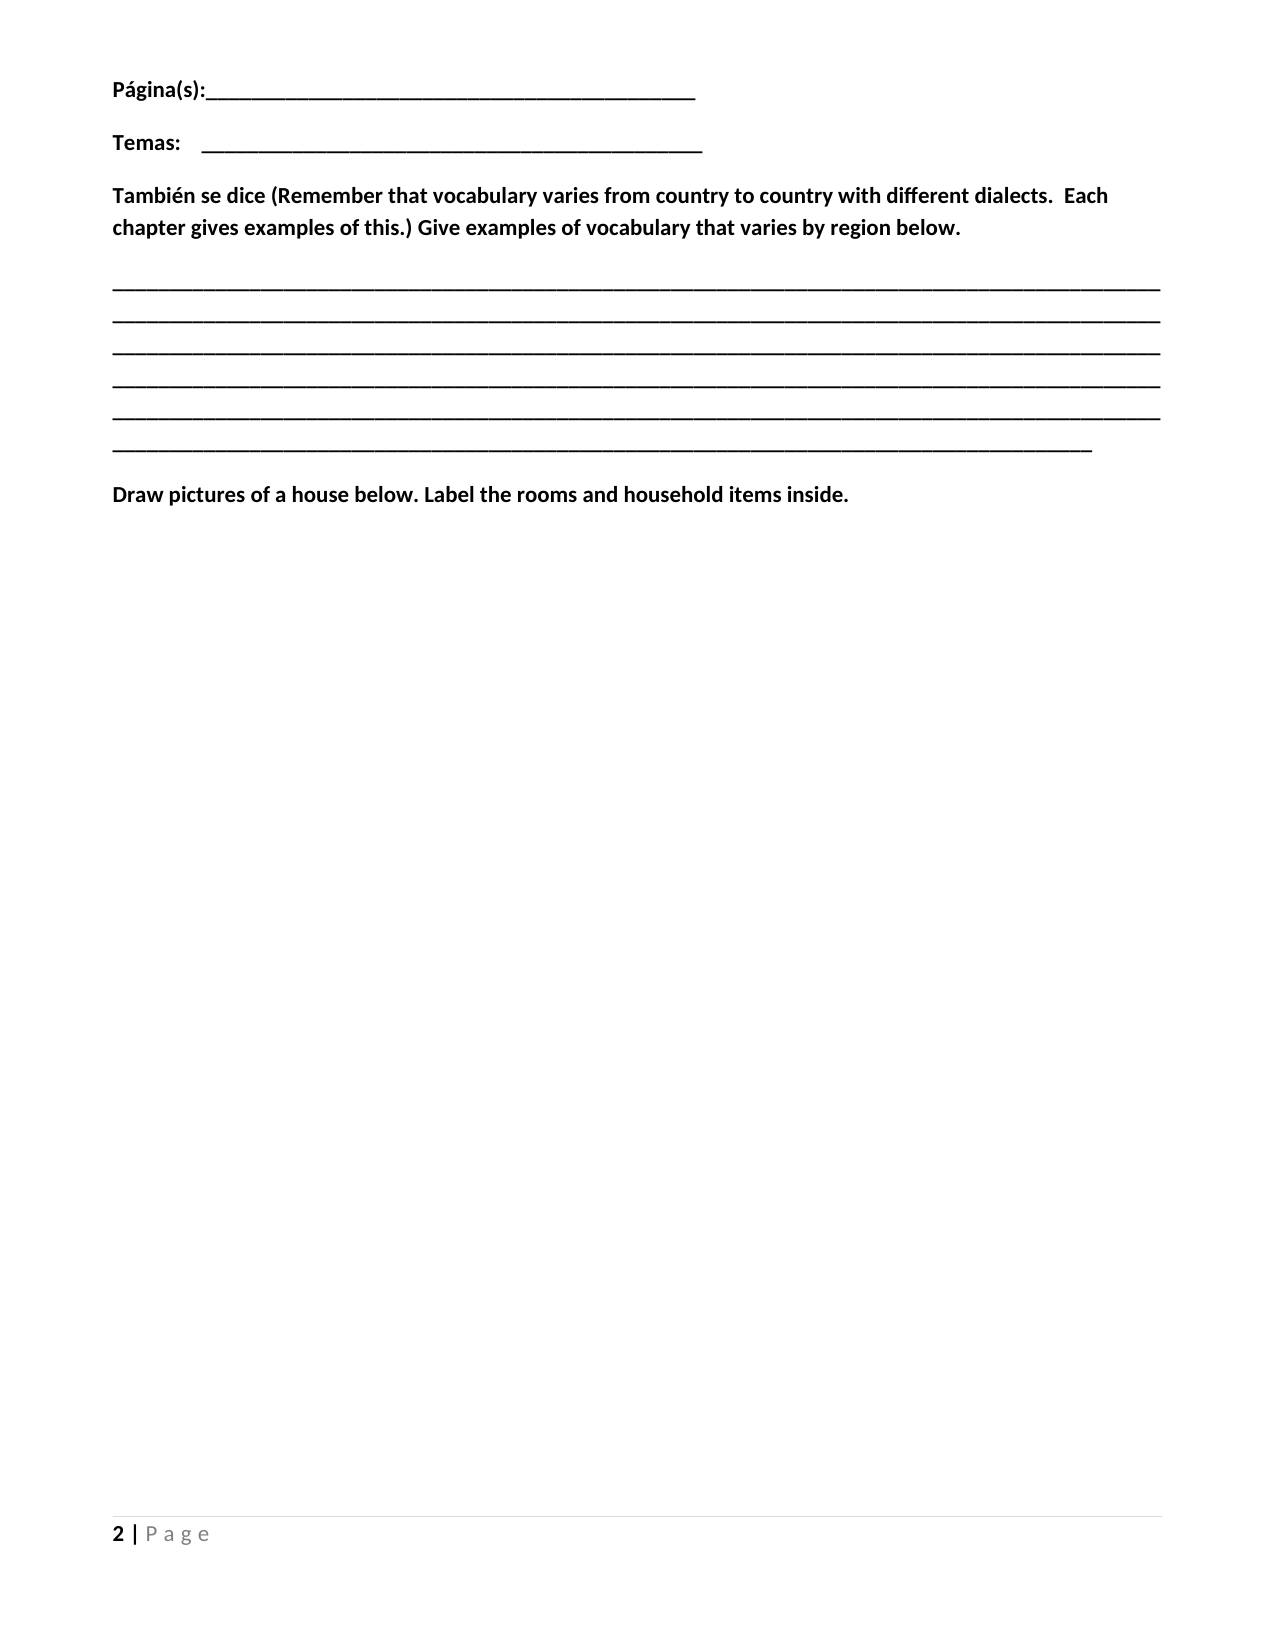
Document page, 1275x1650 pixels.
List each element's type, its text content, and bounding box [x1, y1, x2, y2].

text __________________________________________________________________________________________________________________________________________________________________________________________________________________________________________________________________________________________________________________________________________________________________________________________________________________________________________________________________________________________________________________________________________________________________ [112, 266, 1162, 455]
text También se dice (Remember that vocabulary varies from country to country with different dialects. Each chapter gives examples of this.) Give examples of vocabulary that varies by region below. [112, 181, 1162, 241]
text Temas: ____________________________________________ [112, 128, 1162, 156]
text Página(s):___________________________________________ [112, 75, 1162, 103]
text Draw pictures of a house below. Label the rooms and household items inside. [112, 480, 1162, 508]
